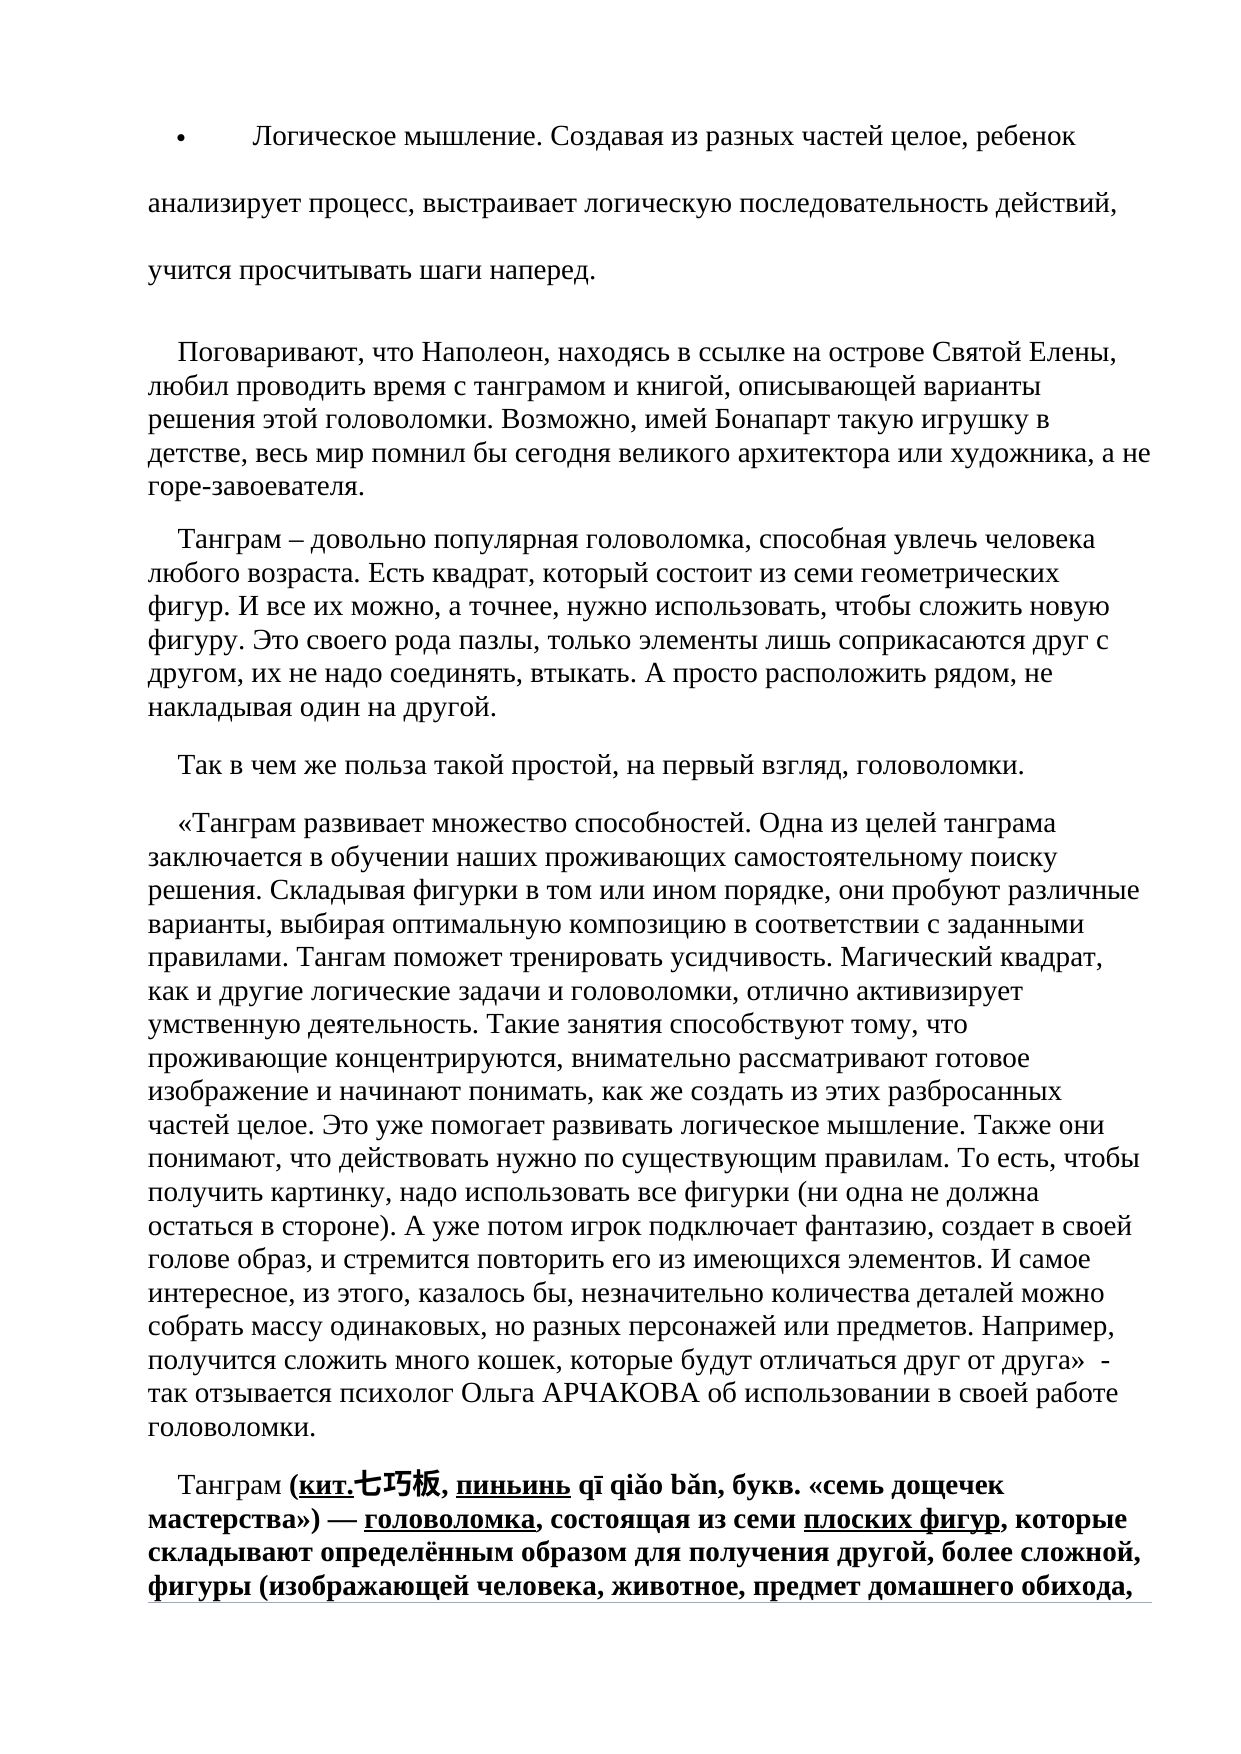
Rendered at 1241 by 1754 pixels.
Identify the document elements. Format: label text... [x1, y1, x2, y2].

text «Танграм развивает множество способностей. Одна из целей танграма заключается в обучении наших проживающих самостоятельному поиску решения. Складывая фигурки в том или ином порядке, они пробуют различные варианты, выбирая оптимальную композицию в соответствии с заданными правилами. Тангам поможет тренировать усидчивость. Магический квадрат, как и другие логические задачи и головоломки, отлично активизирует умственную деятельность. Такие занятия способствуют тому, что проживающие концентрируются, внимательно рассматривают готовое изображение и начинают понимать, как же создать из этих разбросанных частей целое. Это уже помогает развивать логическое мышление. Также они понимают, что действовать нужно по существующим правилам. То есть, чтобы получить картинку, надо использовать все фигурки (ни одна не должна остаться в стороне). А уже потом игрок подключает фантазию, создает в своей голове образ, и стремится повторить его из имеющихся элементов. И самое интересное, из этого, казалось бы, незначительно количества деталей можно собрать массу одинаковых, но разных персонажей или предметов. Например, получится сложить много кошек, которые будут отличаться друг от друга» - так отзывается психолог Ольга АРЧАКОВА об использовании в своей работе головоломки. [148, 805, 1152, 1442]
list Логическое мышление. Создавая из разных частей целое, ребенок анализирует процесс, выстраивает логическую последовательность действий, учится просчитывать шаги наперед. [148, 118, 1152, 286]
text Танграм – довольно популярная головоломка, способная увлечь человека любого возраста. Есть квадрат, который состоит из семи геометрических фигур. И все их можно, а точнее, нужно использовать, чтобы сложить новую фигуру. Это своего рода пазлы, только элементы лишь соприкасаются друг с другом, их не надо соединять, втыкать. А просто расположить рядом, не накладывая один на другой. [148, 521, 1152, 723]
text Так в чем же польза такой простой, на первый взгляд, головоломки. [148, 747, 1152, 781]
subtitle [148, 1467, 1152, 1602]
text Поговаривают, что Наполеон, находясь в ссылке на острове Святой Елены, любил проводить время с танграмом и книгой, описывающей варианты решения этой головоломки. Возможно, имей Бонапарт такую игрушку в детстве, весь мир помнил бы сегодня великого архитектора или художника, а не горе-завоевателя. [148, 334, 1152, 502]
